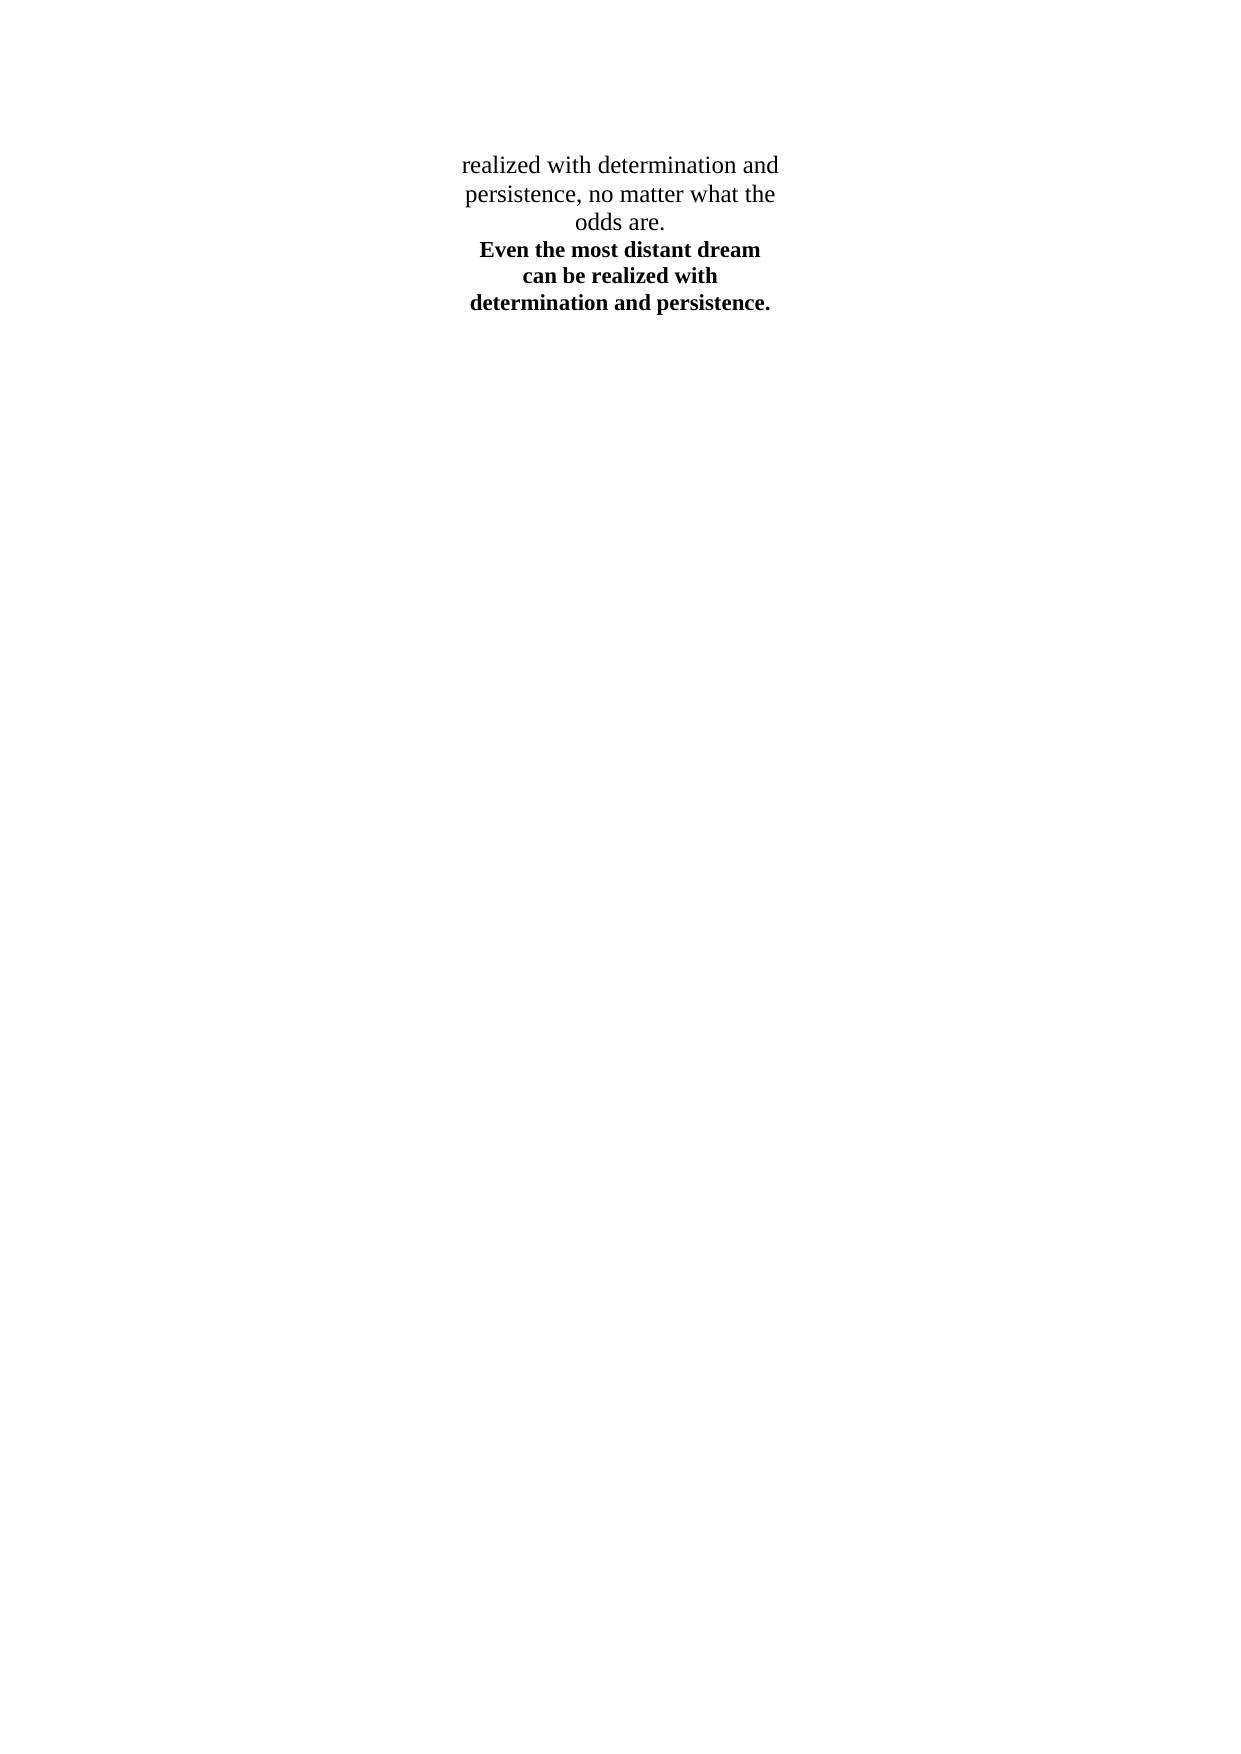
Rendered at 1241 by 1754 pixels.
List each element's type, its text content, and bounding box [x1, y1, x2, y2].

text odds are. [150, 207, 1090, 236]
text Even the most distant dream [150, 236, 1090, 263]
text can be realized with [150, 263, 1090, 289]
text determination and persistence. [150, 289, 1090, 315]
text persistence, no matter what the [150, 179, 1090, 207]
text realized with determination and [150, 150, 1090, 179]
